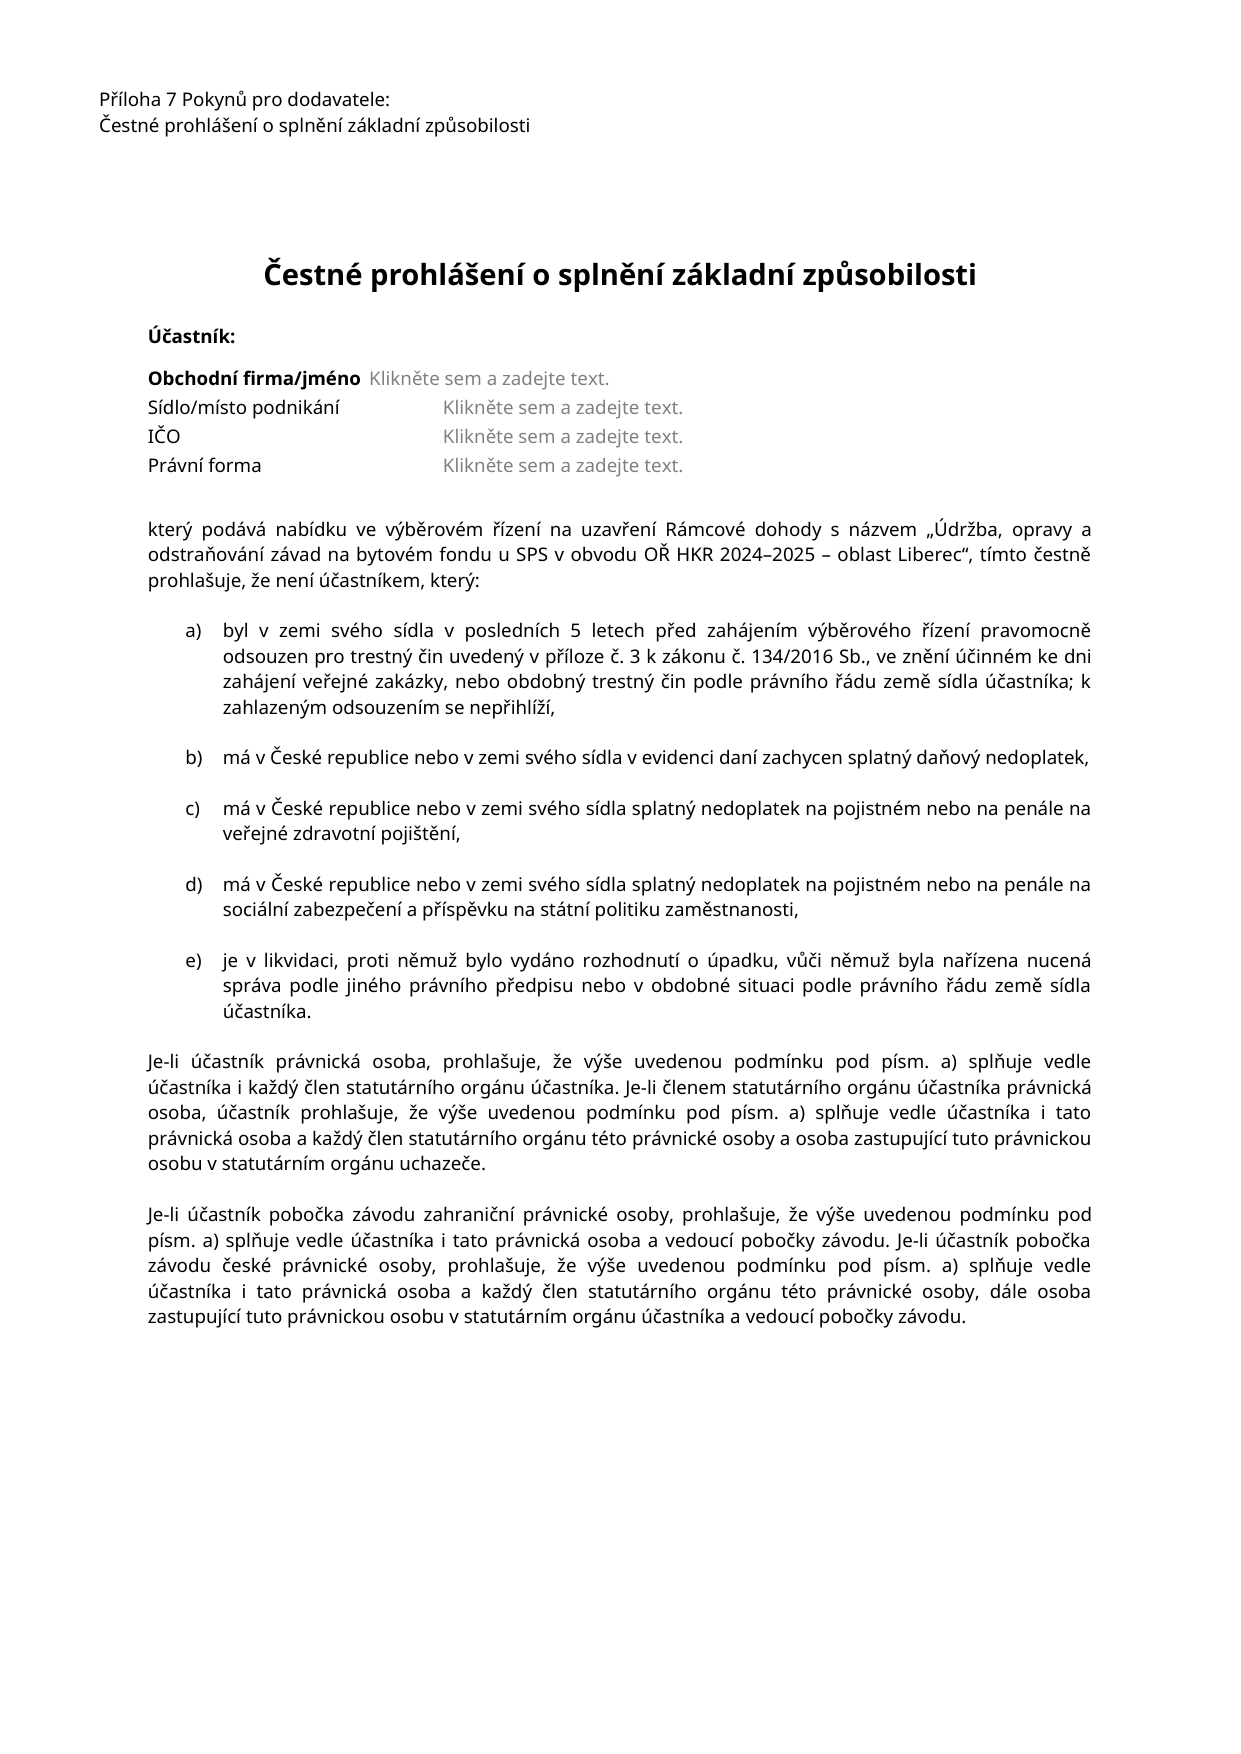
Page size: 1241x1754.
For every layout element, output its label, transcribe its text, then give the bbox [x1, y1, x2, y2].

list byl v zemi svého sídla v posledních 5 letech před zahájením výběrového řízení pravomocně odsouzen pro trestný čin uvedený v příloze č. 3 k zákonu č. 134/2016 Sb., ve znění účinném ke dni zahájení veřejné zakázky, nebo obdobný trestný čin podle právního řádu země sídla účastníka; k zahlazeným odsouzením se nepřihlíží, [185, 617, 1093, 719]
text Je-li účastník právnická osoba, prohlašuje, že výše uvedenou podmínku pod písm. a) splňuje vedle účastníka i každý člen statutárního orgánu účastníka. Je-li členem statutárního orgánu účastníka právnická osoba, účastník prohlašuje, že výše uvedenou podmínku pod písm. a) splňuje vedle účastníka i tato právnická osoba a každý člen statutárního orgánu této právnické osoby a osoba zastupující tuto právnickou osobu v statutárním orgánu uchazeče. [148, 1049, 1093, 1176]
list má v České republice nebo v zemi svého sídla splatný nedoplatek na pojistném nebo na penále na veřejné zdravotní pojištění, [185, 795, 1093, 846]
title Čestné prohlášení o splnění základní způsobilosti [148, 254, 1093, 293]
list je v likvidaci, proti němuž bylo vydáno rozhodnutí o úpadku, vůči němuž byla nařízena nucená správa podle jiného právního předpisu nebo v obdobné situaci podle právního řádu země sídla účastníka. [185, 947, 1093, 1024]
text Účastník: [148, 318, 1093, 349]
text IČO [148, 420, 1093, 449]
text Obchodní firma/jméno [148, 362, 1093, 391]
list má v České republice nebo v zemi svého sídla splatný nedoplatek na pojistném nebo na penále na sociální zabezpečení a příspěvku na státní politiku zaměstnanosti, [185, 871, 1093, 922]
text Sídlo/místo podnikání [148, 391, 1093, 420]
text Je-li účastník pobočka závodu zahraniční právnické osoby, prohlašuje, že výše uvedenou podmínku pod písm. a) splňuje vedle účastníka i tato právnická osoba a vedoucí pobočky závodu. Je-li účastník pobočka závodu české právnické osoby, prohlašuje, že výše uvedenou podmínku pod písm. a) splňuje vedle účastníka i tato právnická osoba a každý člen statutárního orgánu této právnické osoby, dále osoba zastupující tuto právnickou osobu v statutárním orgánu účastníka a vedoucí pobočky závodu. [148, 1202, 1093, 1329]
text Právní forma [148, 449, 1093, 478]
text který podává nabídku ve výběrovém řízení na uzavření Rámcové dohody s názvem „Údržba, opravy a odstraňování závad na bytovém fondu u SPS v obvodu OŘ HKR 2024–2025 – oblast Liberec“, tímto čestně prohlašuje, že není účastníkem, který: [148, 516, 1093, 592]
list má v České republice nebo v zemi svého sídla v evidenci daní zachycen splatný daňový nedoplatek, [185, 744, 1093, 770]
